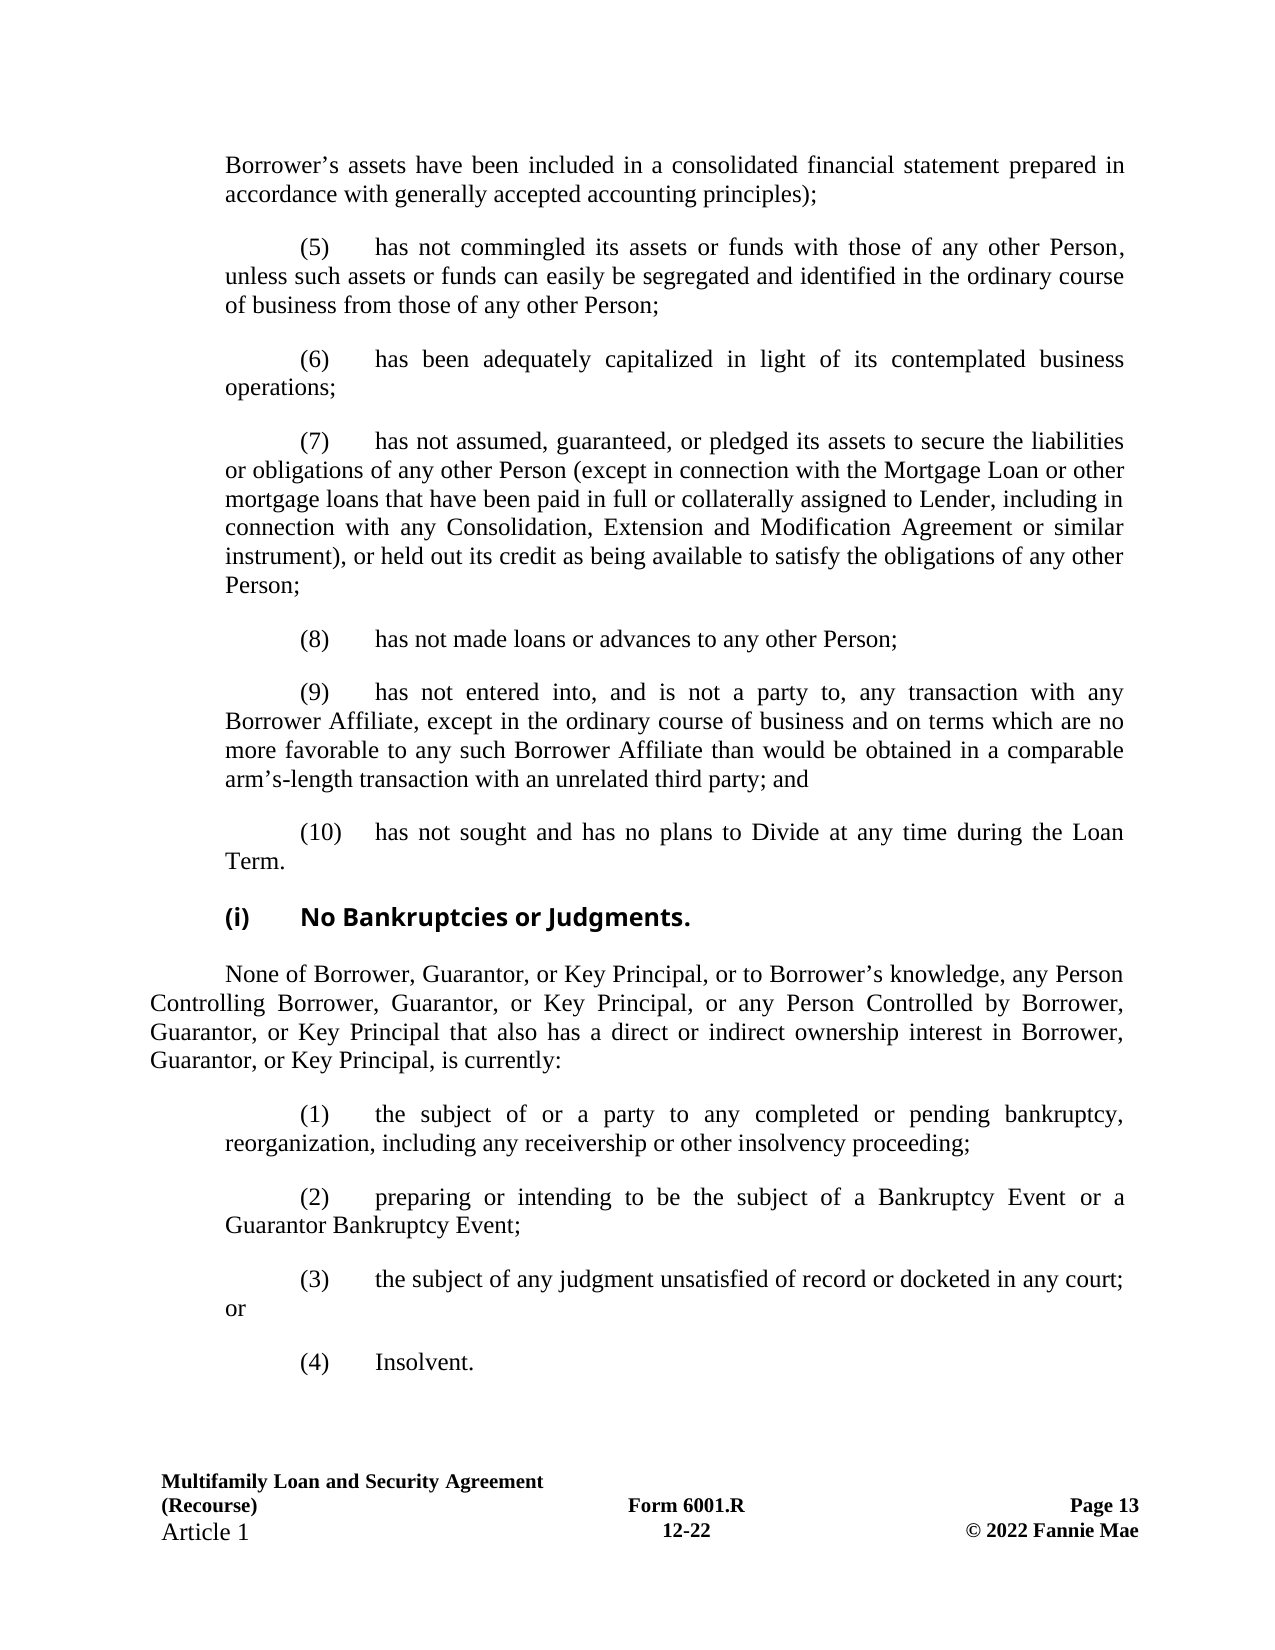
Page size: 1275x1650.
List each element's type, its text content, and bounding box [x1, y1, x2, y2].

subtitle has not commingled its assets or funds with those of any other Person, unless such assets or funds can easily be segregated and identified in the ordinary course of business from those of any other Person; [225, 232, 1125, 319]
subtitle Insolvent. [225, 1347, 1125, 1375]
subtitle has been adequately capitalized in light of its contemplated business operations; [225, 344, 1125, 401]
subtitle has not sought and has no plans to Divide at any time during the Loan Term. [225, 817, 1125, 875]
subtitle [225, 150, 1125, 207]
subtitle preparing or intending to be the subject of a Bankruptcy Event or a Guarantor Bankruptcy Event; [225, 1182, 1125, 1239]
subtitle has not made loans or advances to any other Person; [225, 624, 1125, 652]
subtitle the subject of or a party to any completed or pending bankruptcy, reorganization, including any receivership or other insolvency proceeding; [225, 1099, 1125, 1157]
subtitle has not assumed, guaranteed, or pledged its assets to secure the liabilities or obligations of any other Person (except in connection with the Mortgage Loan or other mortgage loans that have been paid in full or collaterally assigned to Lender, including in connection with any Consolidation, Extension and Modification Agreement or similar instrument), or held out its credit as being available to satisfy the obligations of any other Person; [225, 426, 1125, 599]
subtitle has not entered into, and is not a party to, any transaction with any Borrower Affiliate, except in the ordinary course of business and on terms which are no more favorable to any such Borrower Affiliate than would be obtained in a comparable arm’s-length transaction with an unrelated third party; and [225, 677, 1125, 792]
text None of Borrower, Guarantor, or Key Principal, or to Borrower’s knowledge, any Person Controlling Borrower, Guarantor, or Key Principal, or any Person Controlled by Borrower, Guarantor, or Key Principal that also has a direct or indirect ownership interest in Borrower, Guarantor, or Key Principal, is currently: [150, 959, 1125, 1074]
subtitle the subject of any judgment unsatisfied of record or docketed in any court; or [225, 1264, 1125, 1322]
subtitle No Bankruptcies or Judgments. [150, 900, 1125, 934]
